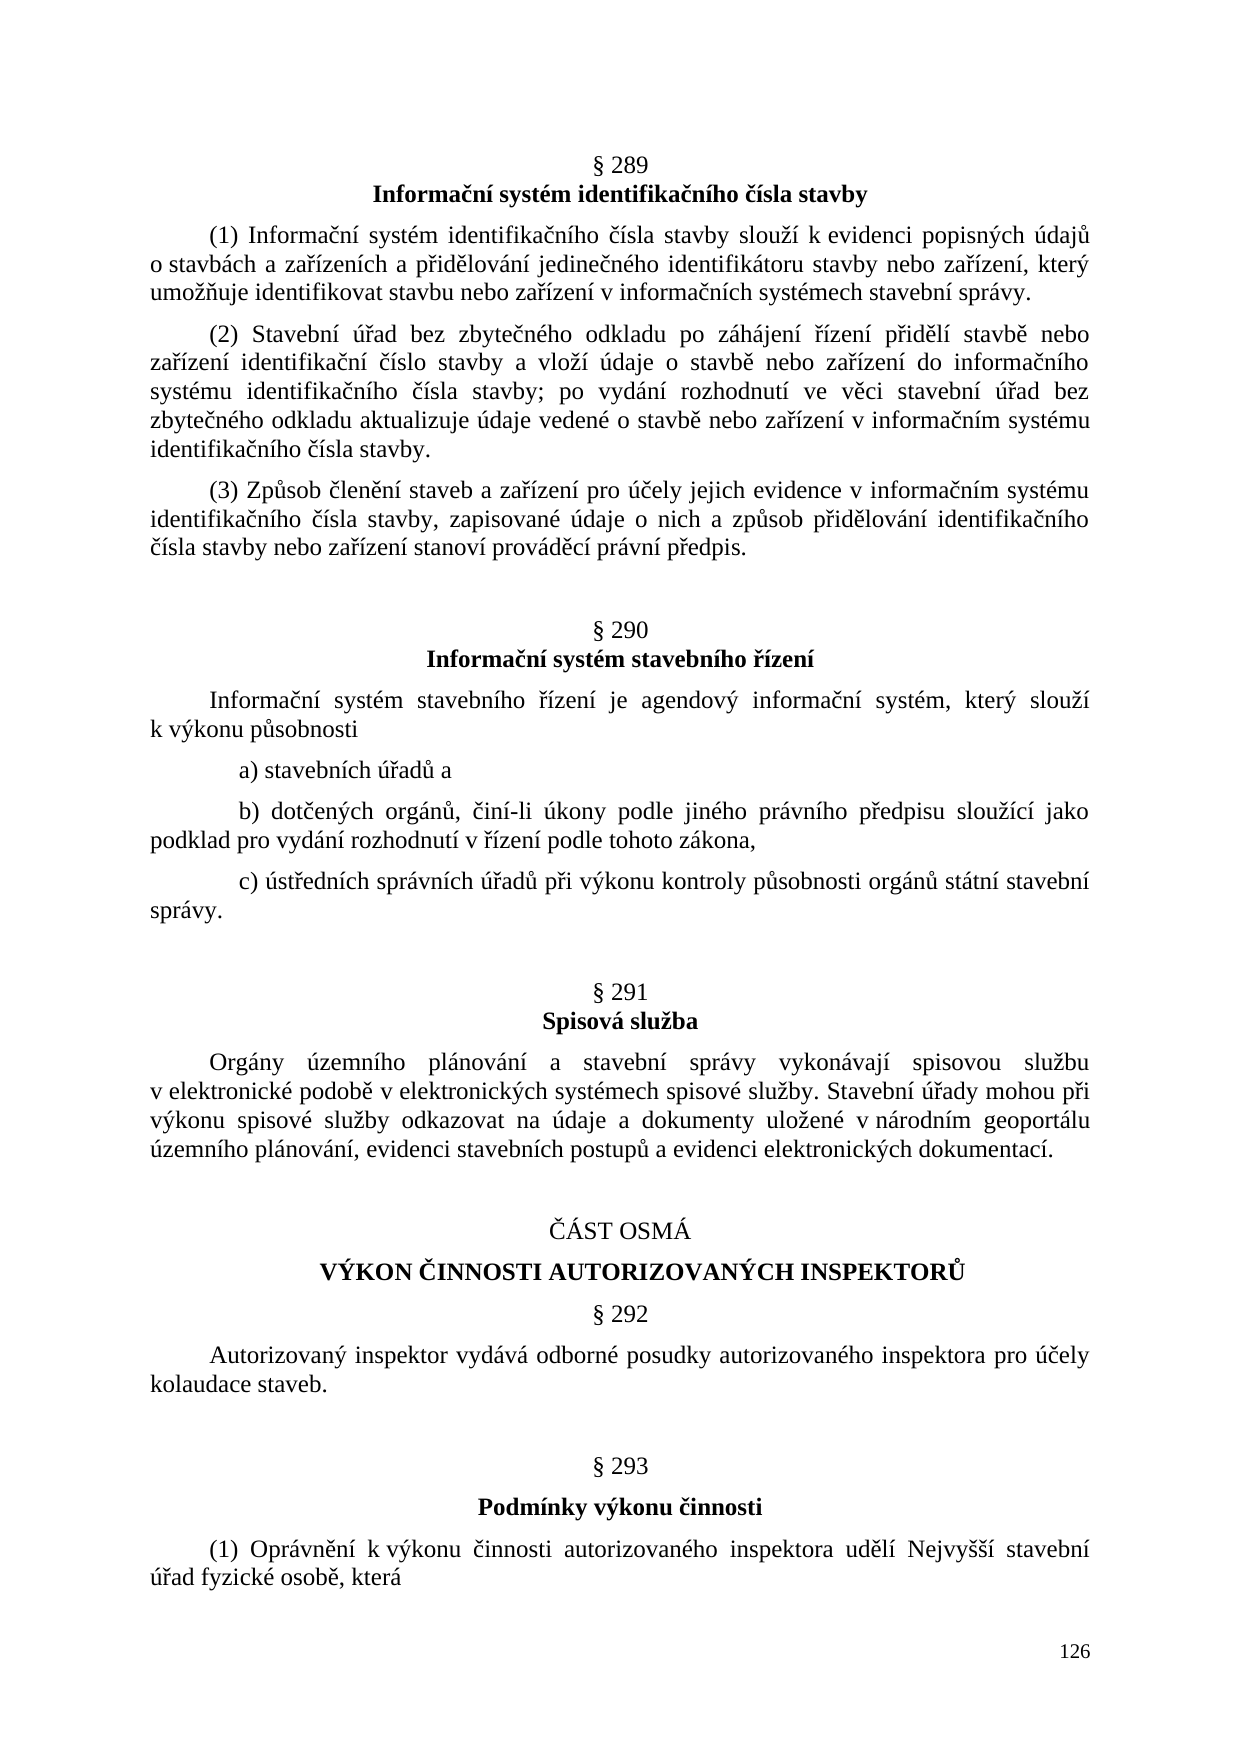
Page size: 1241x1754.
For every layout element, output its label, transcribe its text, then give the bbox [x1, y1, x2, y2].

text Podmínky výkonu činnosti [150, 1492, 1090, 1521]
text Autorizovaný inspektor vydává odborné posudky autorizovaného inspektora pro účely kolaudace staveb. [150, 1340, 1090, 1397]
text (1) Informační systém identifikačního čísla stavby slouží k evidenci popisných údajů o stavbách a zařízeních a přidělování jedinečného identifikátoru stavby nebo zařízení, který umožňuje identifikovat stavbu nebo zařízení v informačních systémech stavební správy. [150, 220, 1090, 306]
text VÝKON ČINNOSTI AUTORIZOVANÝCH INSPEKTORŮ [150, 1257, 1135, 1286]
text § 292 [150, 1299, 1090, 1327]
list a) stavebních úřadů a [150, 755, 1090, 784]
list b) dotčených orgánů, činí-li úkony podle jiného právního předpisu sloužící jako podklad pro vydání rozhodnutí v řízení podle tohoto zákona, [150, 796, 1090, 854]
text (3) Způsob členění staveb a zařízení pro účely jejich evidence v informačním systému identifikačního čísla stavby, zapisované údaje o nich a způsob přidělování identifikačního čísla stavby nebo zařízení stanoví prováděcí právní předpis. [150, 475, 1090, 561]
text § 291 Spisová služba [150, 977, 1090, 1035]
text § 290 Informační systém stavebního řízení [150, 615, 1090, 672]
text Informační systém stavebního řízení je agendový informační systém, který slouží k výkonu působnosti [150, 685, 1090, 742]
text ČÁST OSMÁ [150, 1216, 1090, 1245]
text (1) Oprávnění k výkonu činnosti autorizovaného inspektora udělí Nejvyšší stavební úřad fyzické osobě, která [150, 1534, 1090, 1591]
text Orgány územního plánování a stavební správy vykonávají spisovou službu v elektronické podobě v elektronických systémech spisové služby. Stavební úřady mohou při výkonu spisové služby odkazovat na údaje a dokumenty uložené v národním geoportálu územního plánování, evidenci stavebních postupů a evidenci elektronických dokumentací. [150, 1047, 1090, 1162]
text § 293 [150, 1451, 1090, 1480]
text (2) Stavební úřad bez zbytečného odkladu po záhájení řízení přidělí stavbě nebo zařízení identifikační číslo stavby a vloží údaje o stavbě nebo zařízení do informačního systému identifikačního čísla stavby; po vydání rozhodnutí ve věci stavební úřad bez zbytečného odkladu aktualizuje údaje vedené o stavbě nebo zařízení v informačním systému identifikačního čísla stavby. [150, 319, 1090, 462]
list c) ústředních správních úřadů při výkonu kontroly působnosti orgánů státní stavební správy. [150, 866, 1090, 924]
text § 289 Informační systém identifikačního čísla stavby [150, 150, 1090, 207]
